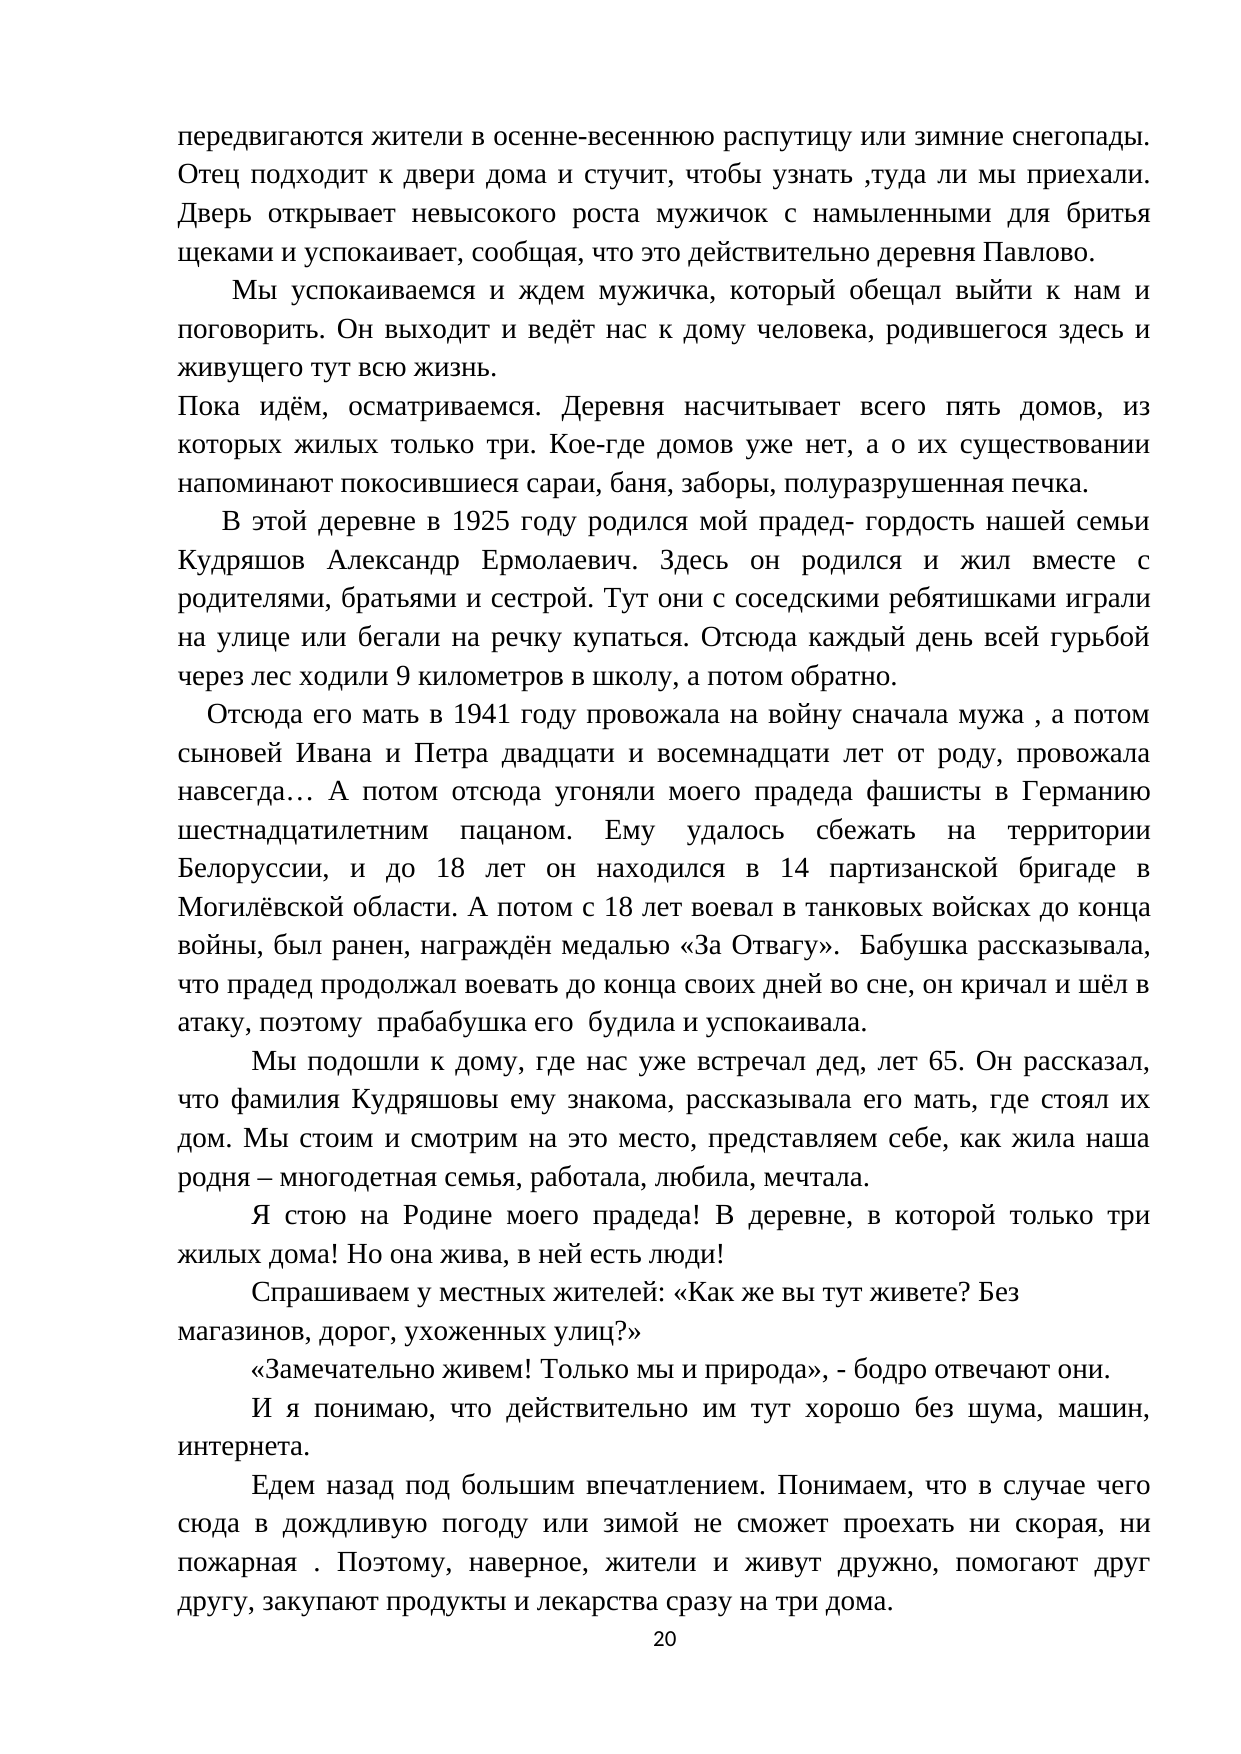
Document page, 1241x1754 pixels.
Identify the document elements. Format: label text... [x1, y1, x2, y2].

text Спрашиваем у местных жителей: «Как же вы тут живете? Без магазинов, дорог, ухоженных улиц?» «Замечательно живем! Только мы и природа», - бодро отвечают они. [177, 1274, 1152, 1385]
text Пока идём, осматриваемся. Деревня насчитывает всего пять домов, из которых жилых только три. Кое-где домов уже нет, а о их существовании напоминают покосившиеся сараи, баня, заборы, полуразрушенная печка. [177, 388, 1152, 498]
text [177, 118, 1152, 267]
text В этой деревне в 1925 году родился мой прадед- гордость нашей семьи Кудряшов Александр Ермолаевич. Здесь он родился и жил вместе с родителями, братьями и сестрой. Тут они с соседскими ребятишками играли на улице или бегали на речку купаться. Отсюда каждый день всей гурьбой через лес ходили 9 километров в школу, а потом обратно. [177, 503, 1152, 691]
text Едем назад под большим впечатлением. Понимаем, что в случае чего сюда в дождливую погоду или зимой не сможет проехать ни скорая, ни пожарная . Поэтому, наверное, жители и живут дружно, помогают друг другу, закупают продукты и лекарства сразу на три дома. [177, 1467, 1152, 1616]
text Мы подошли к дому, где нас уже встречал дед, лет 65. Он рассказал, что фамилия Кудряшовы ему знакома, рассказывала его мать, где стоял их дом. Мы стоим и смотрим на это место, представляем себе, как жила наша родня – многодетная семья, работала, любила, мечтала. [177, 1043, 1152, 1192]
text И я понимаю, что действительно им тут хорошо без шума, машин, интернета. [177, 1390, 1152, 1462]
text Отсюда его мать в 1941 году провожала на войну сначала мужа , а потом сыновей Ивана и Петра двадцати и восемнадцати лет от роду, провожала навсегда… А потом отсюда угоняли моего прадеда фашисты в Германию шестнадцатилетним пацаном. Ему удалось сбежать на территории Белоруссии, и до 18 лет он находился в 14 партизанской бригаде в Могилёвской области. А потом с 18 лет воевал в танковых войсках до конца войны, был ранен, награждён медалью «За Отвагу». Бабушка рассказывала, что прадед продолжал воевать до конца своих дней во сне, он кричал и шёл в атаку, поэтому прабабушка его будила и успокаивала. [177, 696, 1152, 1038]
text Мы успокаиваемся и ждем мужичка, который обещал выйти к нам и поговорить. Он выходит и ведёт нас к дому человека, родившегося здесь и живущего тут всю жизнь. [177, 272, 1152, 383]
text Я стою на Родине моего прадеда! В деревне, в которой только три жилых дома! Но она жива, в ней есть люди! [177, 1197, 1152, 1269]
